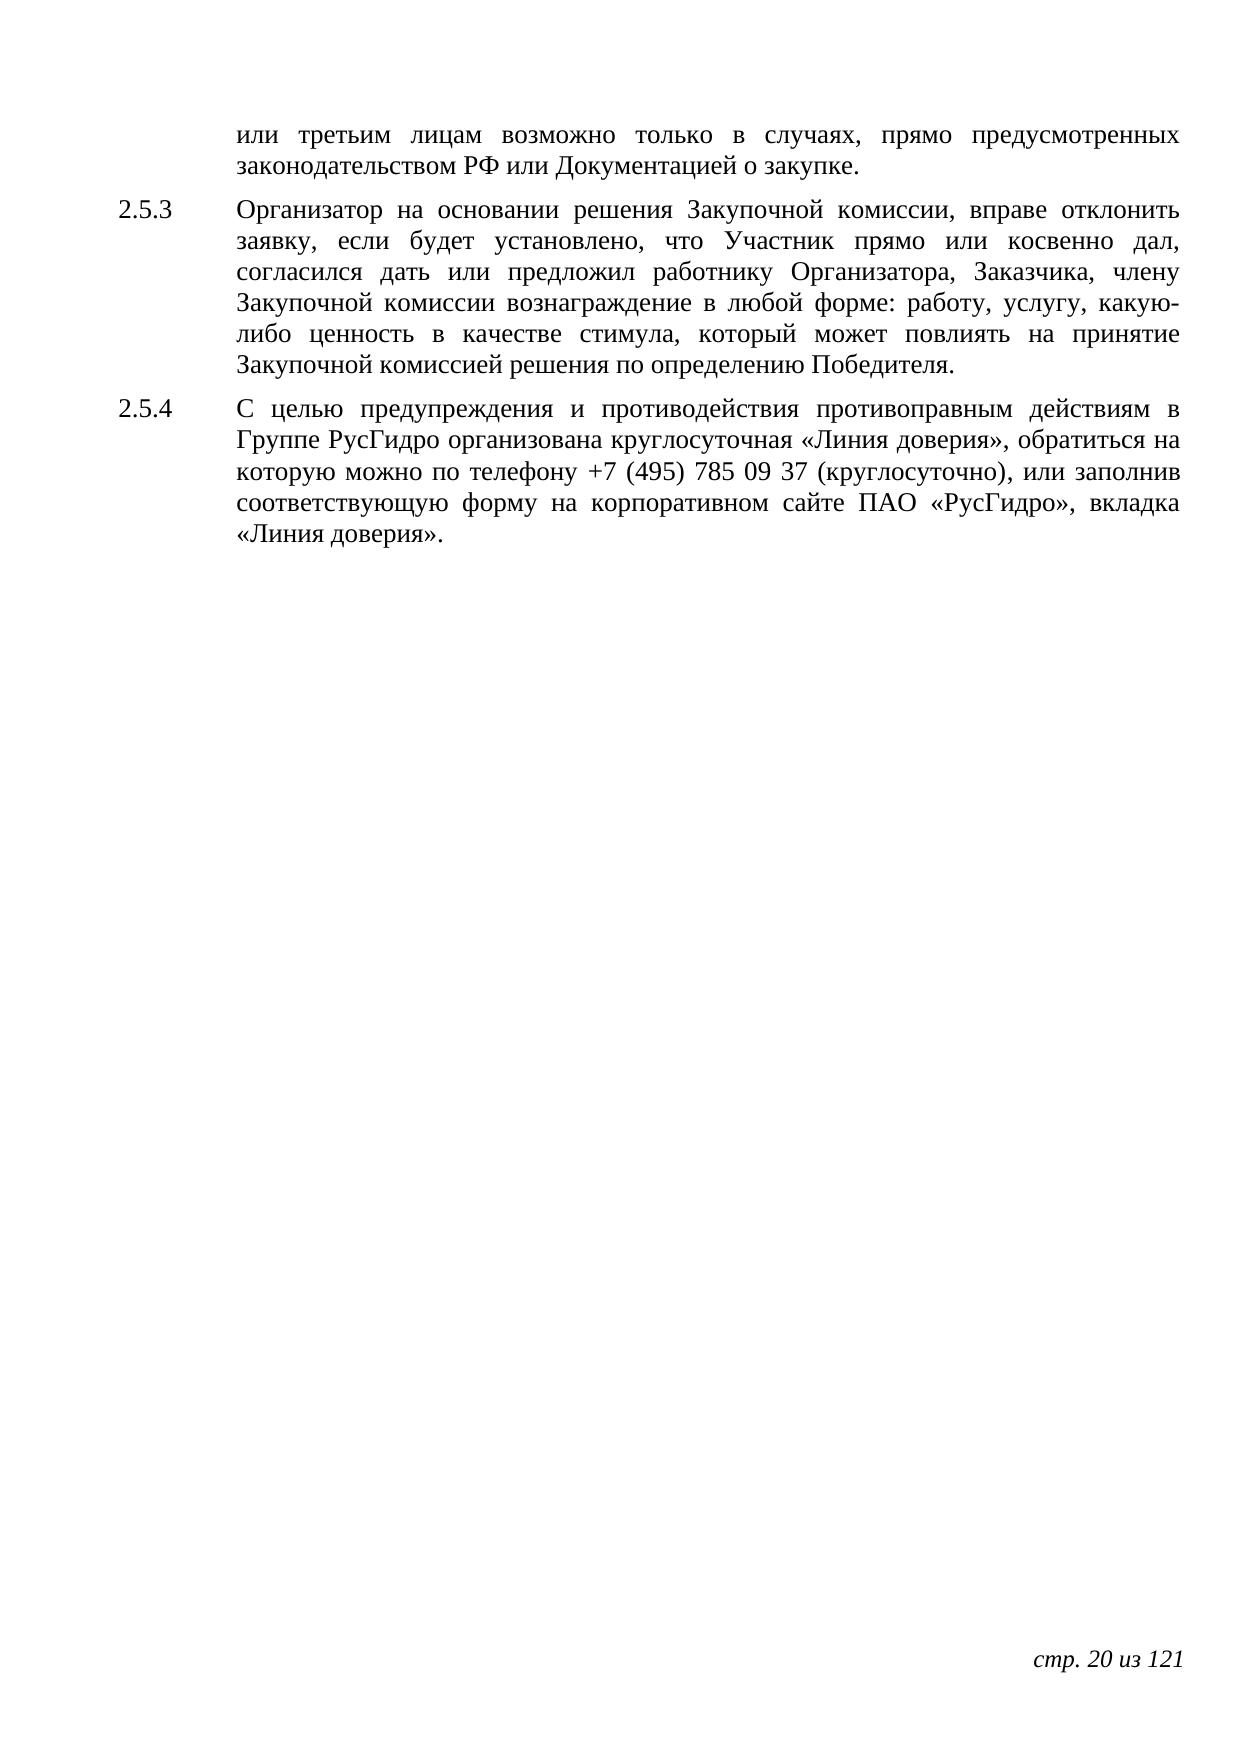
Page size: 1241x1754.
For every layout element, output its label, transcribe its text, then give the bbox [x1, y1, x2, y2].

text Организатор на основании решения Закупочной комиссии, вправе отклонить заявку, если будет установлено, что Участник прямо или косвенно дал, согласился дать или предложил работнику Организатора, Заказчика, члену Закупочной комиссии вознаграждение в любой форме: работу, услугу, какую-либо ценность в качестве стимула, который может повлиять на принятие Закупочной комиссией решения по определению Победителя. [118, 193, 1181, 380]
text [118, 118, 1181, 180]
text С целью предупреждения и противодействия противоправным действиям в Группе РусГидро организована круглосуточная «Линия доверия», обратиться на которую можно по телефону +7 (495) 785 09 37 (круглосуточно), или заполнив соответствующую форму на корпоративном сайте ПАО «РусГидро», вкладка «Линия доверия». [118, 392, 1181, 548]
